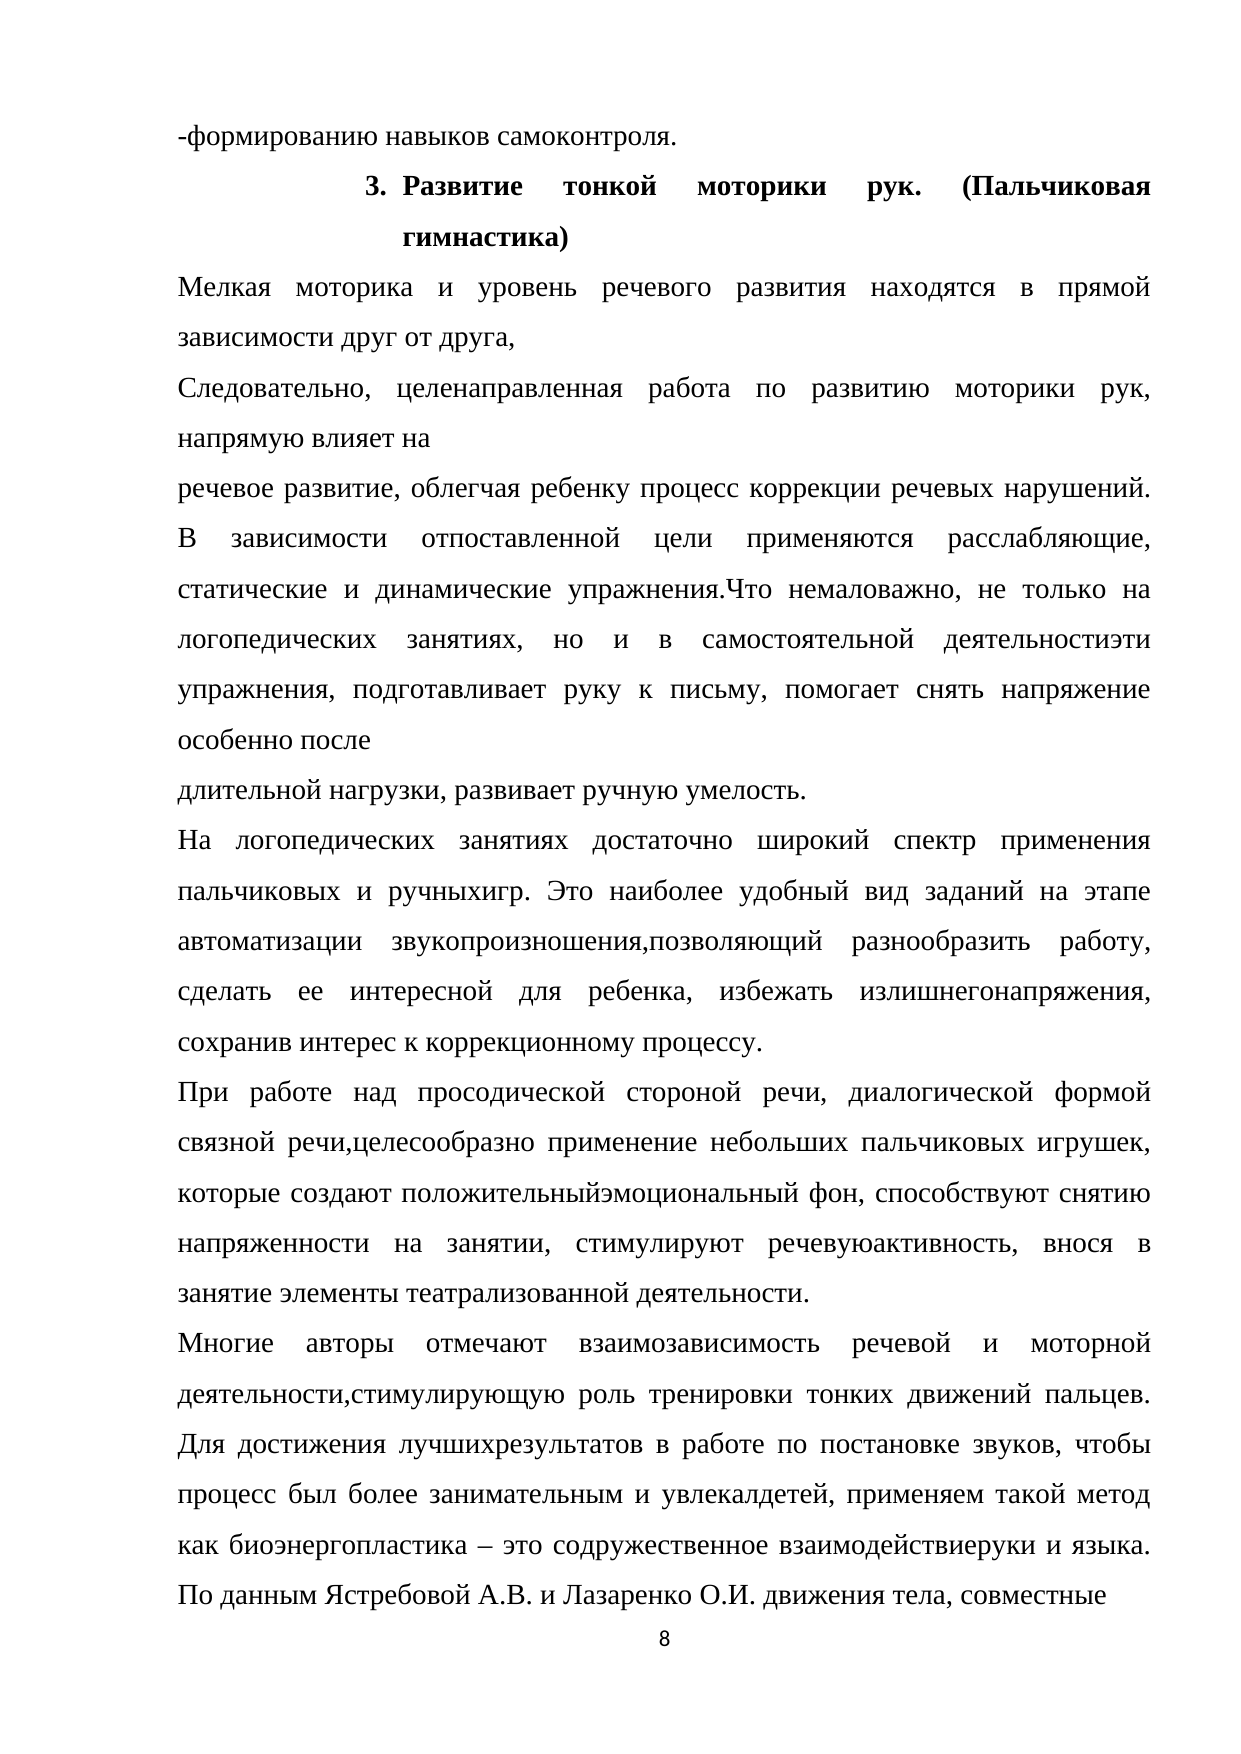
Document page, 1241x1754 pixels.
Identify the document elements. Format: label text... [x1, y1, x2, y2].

list Развитие тонкой моторики рук. (Пальчиковая гимнастика) [365, 168, 1152, 252]
text При работе над просодической стороной речи, диалогической формой связной речи,целесообразно применение небольших пальчиковых игрушек, которые создают положительныйэмоциональный фон, способствуют снятию напряженности на занятии, стимулируют речевуюактивность, внося в занятие элементы театрализованной деятельности. [177, 1074, 1152, 1309]
text -формированию навыков самоконтроля. [177, 118, 1152, 152]
text Многие авторы отмечают взаимозависимость речевой и моторной деятельности,стимулирующую роль тренировки тонких движений пальцев. Для достижения лучшихрезультатов в работе по постановке звуков, чтобы процесс был более занимательным и увлекалдетей, применяем такой метод как биоэнергопластика – это содружественное взаимодействиеруки и языка. По данным Ястребовой А.В. и Лазаренко О.И. движения тела, совместные [177, 1326, 1152, 1611]
text длительной нагрузки, развивает ручную умелость. [177, 772, 1152, 806]
text речевое развитие, облегчая ребенку процесс коррекции речевых нарушений. В зависимости отпоставленной цели применяются расслабляющие, статические и динамические упражнения.Что немаловажно, не только на логопедических занятиях, но и в самостоятельной деятельностиэти упражнения, подготавливает руку к письму, помогает снять напряжение особенно после [177, 470, 1152, 755]
text Следовательно, целенаправленная работа по развитию моторики рук, напрямую влияет на [177, 370, 1152, 453]
text На логопедических занятиях достаточно широкий спектр применения пальчиковых и ручныхигр. Это наиболее удобный вид заданий на этапе автоматизации звукопроизношения,позволяющий разнообразить работу, сделать ее интересной для ребенка, избежать излишнегонапряжения, сохранив интерес к коррекционному процессу. [177, 822, 1152, 1057]
text Мелкая моторика и уровень речевого развития находятся в прямой зависимости друг от друга, [177, 269, 1152, 353]
